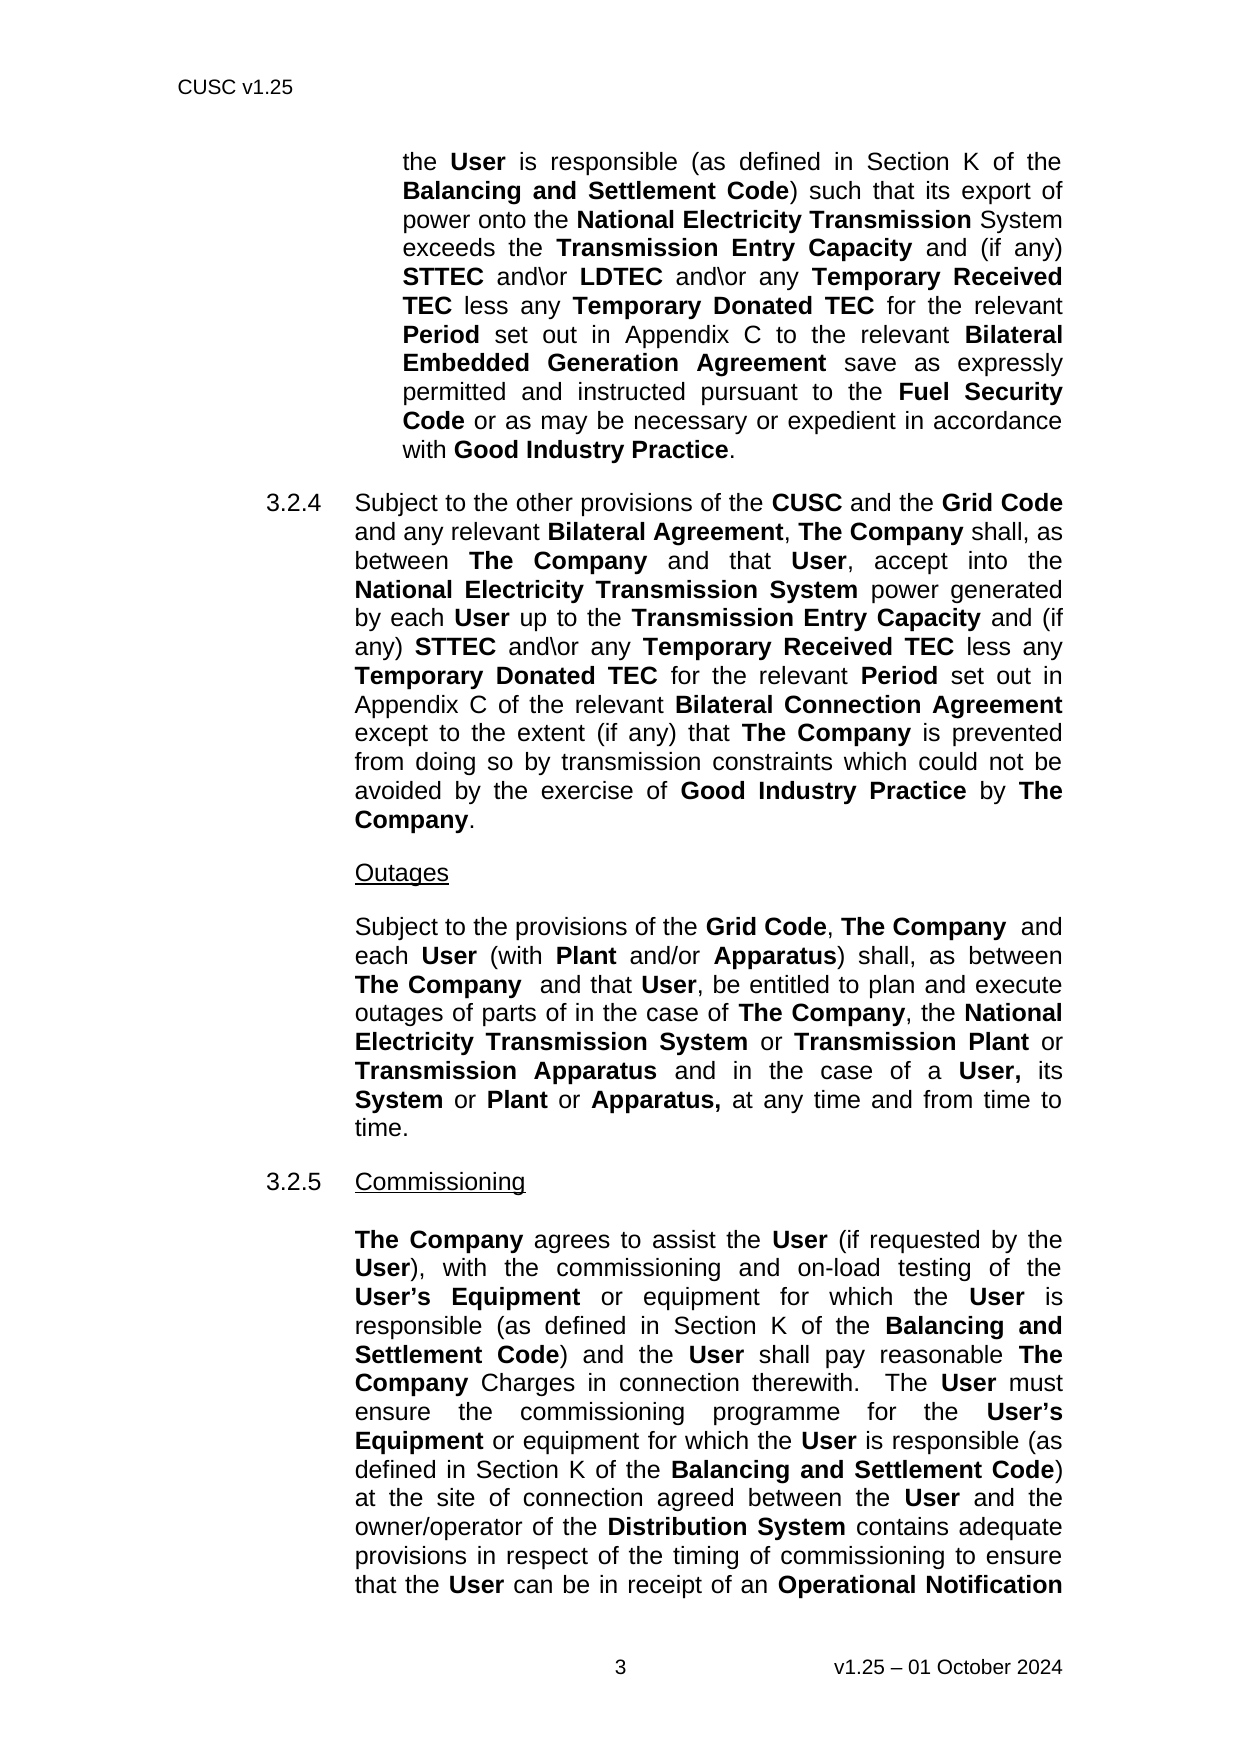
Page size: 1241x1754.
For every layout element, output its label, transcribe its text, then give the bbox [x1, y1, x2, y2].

subtitle 3.2.4 Subject to the other provisions of the CUSC and the Grid Code and any relevant Bilateral Agreement, The Company shall, as between The Company and that User, accept into the National Electricity Transmission System power generated by each User up to the Transmission Entry Capacity and (if any) STTEC and\or any Temporary Received TEC less any Temporary Donated TEC for the relevant Period set out in Appendix C of the relevant Bilateral Connection Agreement except to the extent (if any) that The Company is prevented from doing so by transmission constraints which could not be avoided by the exercise of Good Industry Practice by The Company. [266, 488, 1063, 833]
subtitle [355, 147, 1063, 463]
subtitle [266, 1167, 1063, 1598]
subtitle Subject to the provisions of the Grid Code, The Company and each User (with Plant and/or Apparatus) shall, as between The Company and that User, be entitled to plan and execute outages of parts of in the case of The Company, the National Electricity Transmission System or Transmission Plant or Transmission Apparatus and in the case of a User, its System or Plant or Apparatus, at any time and from time to time. [354, 912, 1063, 1142]
subtitle Outages [266, 858, 1063, 887]
